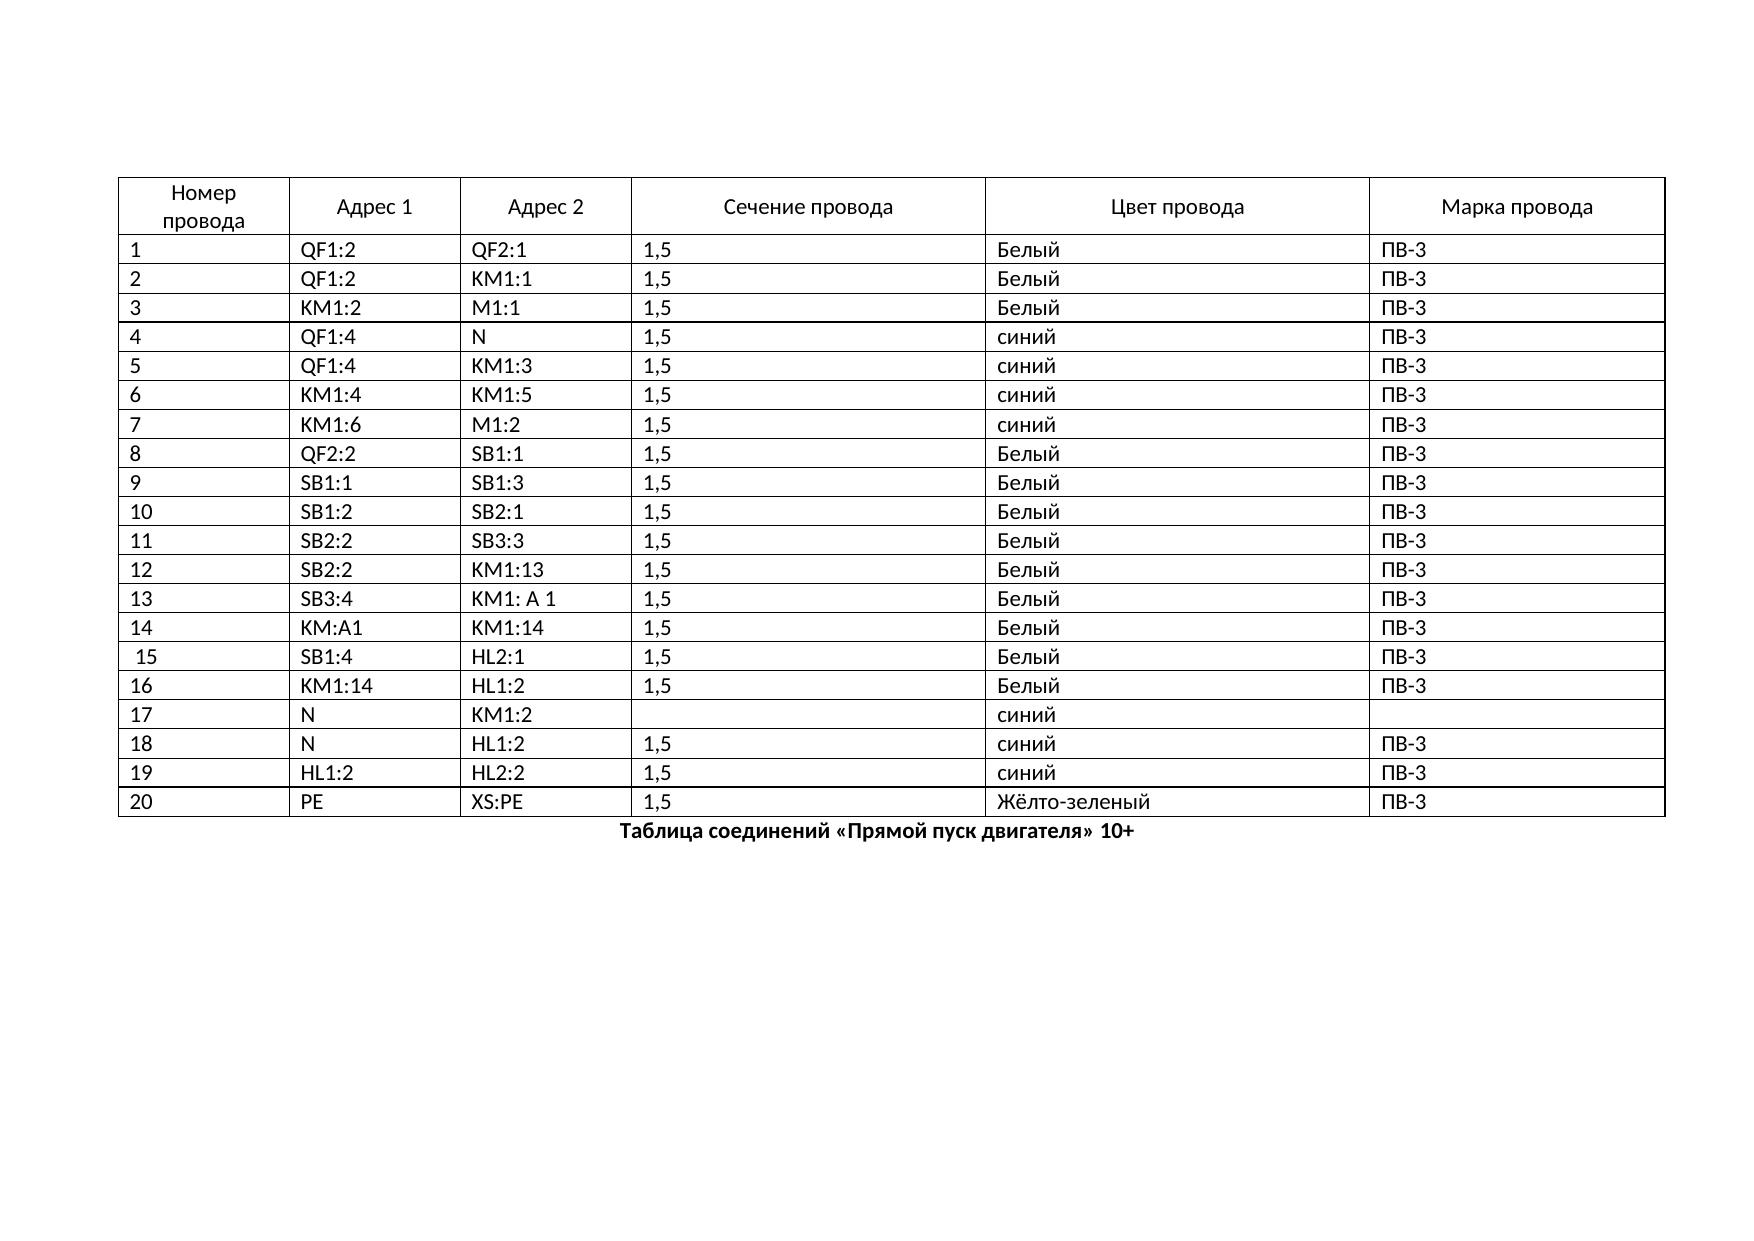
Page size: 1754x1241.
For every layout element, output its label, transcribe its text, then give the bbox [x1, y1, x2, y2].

table_cell KM1:2 [290, 294, 460, 321]
table_cell N [461, 323, 631, 351]
table_cell ПВ-3 [1370, 264, 1664, 292]
table_cell 1,5 [632, 613, 985, 641]
table_cell 14 [119, 613, 289, 641]
table_cell 1,5 [632, 555, 985, 583]
table_cell 8 [119, 439, 289, 467]
table_cell синий [986, 759, 1369, 786]
table_cell [1370, 700, 1664, 728]
table_cell HL1:2 [290, 759, 460, 786]
table_cell 13 [119, 584, 289, 612]
table_cell 1,5 [632, 642, 985, 670]
table_cell 1,5 [632, 264, 985, 292]
table_cell 1,5 [632, 323, 985, 351]
table_cell XS:PE [461, 788, 631, 816]
table_cell HL2:1 [461, 642, 631, 670]
table_cell 9 [119, 468, 289, 496]
table_cell 17 [119, 700, 289, 728]
table_cell KM:A1 [290, 613, 460, 641]
table_cell KM1:14 [461, 613, 631, 641]
table_header Адрес 2 [461, 178, 631, 234]
table_header Адрес 1 [290, 178, 460, 234]
table_cell HL1:2 [461, 671, 631, 699]
table_cell синий [986, 410, 1369, 438]
table_cell ПВ-3 [1370, 352, 1664, 379]
table_cell ПВ-3 [1370, 323, 1664, 351]
text Таблица соединений «Прямой пуск двигателя» 10+ [118, 817, 1636, 844]
table_cell 1,5 [632, 410, 985, 438]
table_cell Белый [986, 497, 1369, 525]
table_cell 1,5 [632, 439, 985, 467]
table_cell 5 [119, 352, 289, 379]
table_cell синий [986, 352, 1369, 379]
table_cell HL2:2 [461, 759, 631, 786]
table_cell QF1:2 [290, 264, 460, 292]
table_cell KM1: A 1 [461, 584, 631, 612]
table_cell Белый [986, 526, 1369, 554]
table_header Цвет провода [986, 178, 1369, 234]
table_cell M1:1 [461, 294, 631, 321]
table_cell ПВ-3 [1370, 729, 1664, 757]
table_cell SB1:3 [461, 468, 631, 496]
table_cell 1,5 [632, 584, 985, 612]
table_cell SB1:2 [290, 497, 460, 525]
table_cell 1,5 [632, 788, 985, 816]
table_cell KM1:6 [290, 410, 460, 438]
table_cell M1:2 [461, 410, 631, 438]
table_cell 1,5 [632, 468, 985, 496]
table_cell SB3:3 [461, 526, 631, 554]
table_cell Белый [986, 294, 1369, 321]
table_cell 1 [119, 235, 289, 263]
table_cell SB2:1 [461, 497, 631, 525]
table_cell 7 [119, 410, 289, 438]
table_cell [632, 700, 985, 728]
table_cell KM1:2 [461, 700, 631, 728]
table_cell синий [986, 323, 1369, 351]
table_cell Белый [986, 264, 1369, 292]
table_cell 12 [119, 555, 289, 583]
table_cell QF1:4 [290, 352, 460, 379]
table_cell HL1:2 [461, 729, 631, 757]
table_cell синий [986, 729, 1369, 757]
table_cell 1,5 [632, 671, 985, 699]
table_cell KM1:13 [461, 555, 631, 583]
table_cell 10 [119, 497, 289, 525]
table_cell 3 [119, 294, 289, 321]
table_cell Белый [986, 584, 1369, 612]
table_cell ПВ-3 [1370, 235, 1664, 263]
table_cell ПВ-3 [1370, 584, 1664, 612]
table_cell 1,5 [632, 729, 985, 757]
table_cell QF2:2 [290, 439, 460, 467]
table_cell ПВ-3 [1370, 759, 1664, 786]
table_cell 1,5 [632, 526, 985, 554]
table_cell ПВ-3 [1370, 671, 1664, 699]
table_cell Белый [986, 642, 1369, 670]
table_cell 11 [119, 526, 289, 554]
table_cell PE [290, 788, 460, 816]
table_cell KM1:5 [461, 381, 631, 409]
table_cell ПВ-3 [1370, 526, 1664, 554]
table_cell QF1:4 [290, 323, 460, 351]
table_cell SB2:2 [290, 526, 460, 554]
table_cell синий [986, 700, 1369, 728]
table_cell 1,5 [632, 294, 985, 321]
table_cell N [290, 729, 460, 757]
table_cell KM1:4 [290, 381, 460, 409]
table_cell ПВ-3 [1370, 468, 1664, 496]
table_cell 1,5 [632, 381, 985, 409]
table_cell ПВ-3 [1370, 497, 1664, 525]
table_cell SB1:1 [290, 468, 460, 496]
table_header Марка провода [1370, 178, 1664, 234]
table_cell 1,5 [632, 759, 985, 786]
table_cell Белый [986, 439, 1369, 467]
table_cell Жёлто-зеленый [986, 788, 1369, 816]
table_cell KM1:14 [290, 671, 460, 699]
table_cell N [290, 700, 460, 728]
table_cell 4 [119, 323, 289, 351]
table_cell 1,5 [632, 352, 985, 379]
table_cell 15 [119, 642, 289, 670]
table_cell синий [986, 381, 1369, 409]
table_cell 1,5 [632, 235, 985, 263]
table_cell Белый [986, 671, 1369, 699]
table_cell QF2:1 [461, 235, 631, 263]
table_cell ПВ-3 [1370, 555, 1664, 583]
table_cell ПВ-3 [1370, 410, 1664, 438]
table_cell SB2:2 [290, 555, 460, 583]
table_cell 16 [119, 671, 289, 699]
table_cell Белый [986, 555, 1369, 583]
table_header Сечение провода [632, 178, 985, 234]
table_cell SB3:4 [290, 584, 460, 612]
table_cell ПВ-3 [1370, 613, 1664, 641]
table_cell 2 [119, 264, 289, 292]
table_cell ПВ-3 [1370, 642, 1664, 670]
table_cell 19 [119, 759, 289, 786]
table_cell ПВ-3 [1370, 439, 1664, 467]
table_cell ПВ-3 [1370, 788, 1664, 816]
table_cell SB1:1 [461, 439, 631, 467]
table_cell KM1:1 [461, 264, 631, 292]
table_cell 20 [119, 788, 289, 816]
table_cell Белый [986, 235, 1369, 263]
table_cell 18 [119, 729, 289, 757]
table_cell KM1:3 [461, 352, 631, 379]
table_cell Белый [986, 468, 1369, 496]
table_cell SB1:4 [290, 642, 460, 670]
table_header Номер провода [119, 178, 289, 234]
table_cell Белый [986, 613, 1369, 641]
table_cell ПВ-3 [1370, 294, 1664, 321]
table_cell 1,5 [632, 497, 985, 525]
table_cell 6 [119, 381, 289, 409]
table_cell QF1:2 [290, 235, 460, 263]
table_cell ПВ-3 [1370, 381, 1664, 409]
